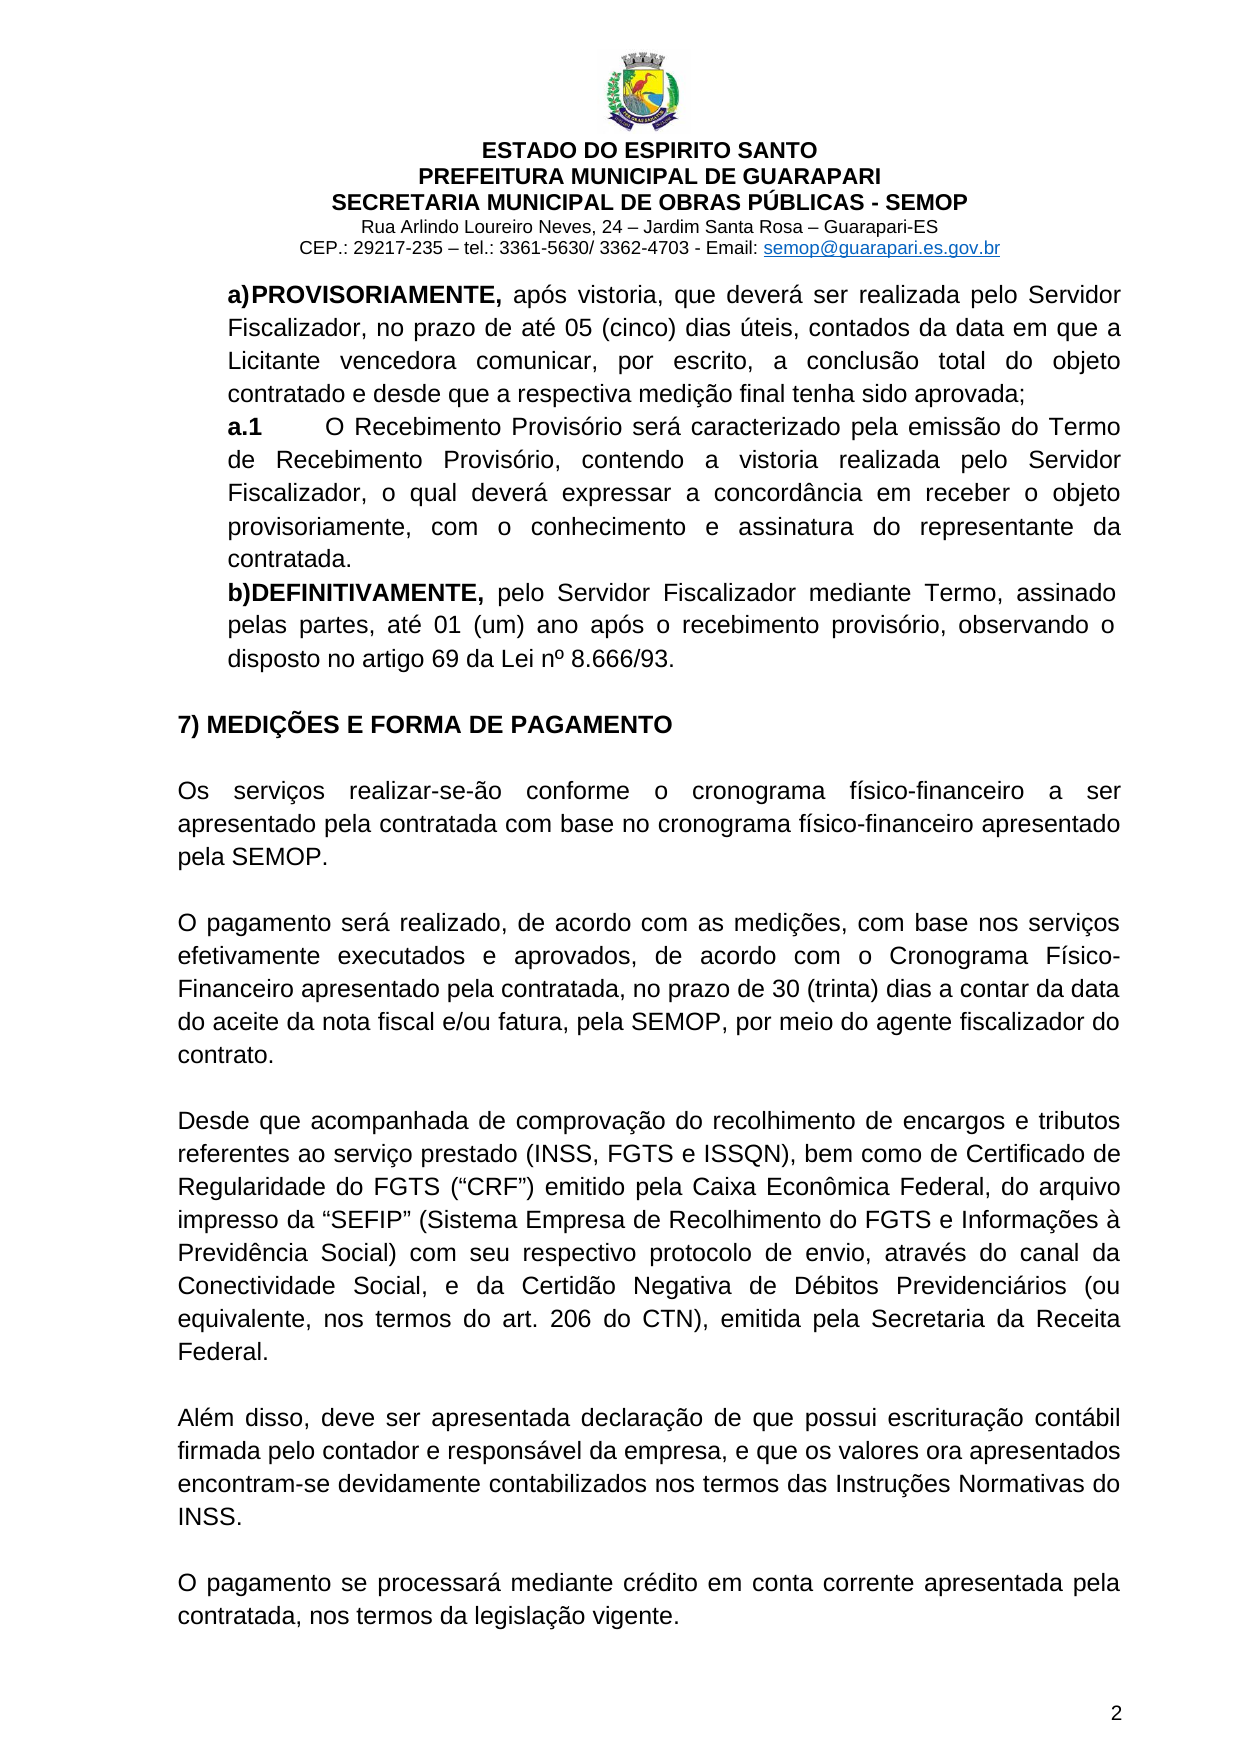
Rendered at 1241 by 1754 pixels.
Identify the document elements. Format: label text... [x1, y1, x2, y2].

list PROVISORIAMENTE, após vistoria, que deverá ser realizada pelo Servidor Fiscalizador, no prazo de até 05 (cinco) dias úteis, contados da data em que a Licitante vencedora comunicar, por escrito, a conclusão total do objeto contratado e desde que a respectiva medição final tenha sido aprovada; [227, 280, 1122, 408]
list MEDIÇÕES E FORMA DE PAGAMENTO [177, 709, 1122, 738]
text Além disso, deve ser apresentada declaração de que possui escrituração contábil firmada pelo contador e responsável da empresa, e que os valores ora apresentados encontram-se devidamente contabilizados nos termos das Instruções Normativas do INSS. [177, 1403, 1122, 1531]
text O pagamento se processará mediante crédito em conta corrente apresentada pela contratada, nos termos da legislação vigente. [177, 1568, 1122, 1630]
list O Recebimento Provisório será caracterizado pela emissão do Termo de Recebimento Provisório, contendo a vistoria realizada pelo Servidor Fiscalizador, o qual deverá expressar a concordância em receber o objeto provisoriamente, com o conhecimento e assinatura do representante da contratada. [227, 412, 1122, 573]
picture [597, 49, 692, 134]
text Desde que acompanhada de comprovação do recolhimento de encargos e tributos referentes ao serviço prestado (INSS, FGTS e ISSQN), bem como de Certificado de Regularidade do FGTS (“CRF”) emitido pela Caixa Econômica Federal, do arquivo impresso da “SEFIP” (Sistema Empresa de Recolhimento do FGTS e Informações à Previdência Social) com seu respectivo protocolo de envio, através do canal da Conectividade Social, e da Certidão Negativa de Débitos Previdenciários (ou equivalente, nos termos do art. 206 do CTN), emitida pela Secretaria da Receita Federal. [177, 1106, 1122, 1366]
list DEFINITIVAMENTE, pelo Servidor Fiscalizador mediante Termo, assinado pelas partes, até 01 (um) ano após o recebimento provisório, observando o disposto no artigo 69 da Lei nº 8.666/93. [227, 577, 1117, 672]
text Os serviços realizar-se-ão conforme o cronograma físico-financeiro a ser apresentado pela contratada com base no cronograma físico-financeiro apresentado pela SEMOP. [177, 776, 1122, 870]
text O pagamento será realizado, de acordo com as medições, com base nos serviços efetivamente executados e aprovados, de acordo com o Cronograma Físico-Financeiro apresentado pela contratada, no prazo de 30 (trinta) dias a contar da data do aceite da nota fiscal e/ou fatura, pela SEMOP, por meio do agente fiscalizador do contrato. [177, 908, 1122, 1068]
